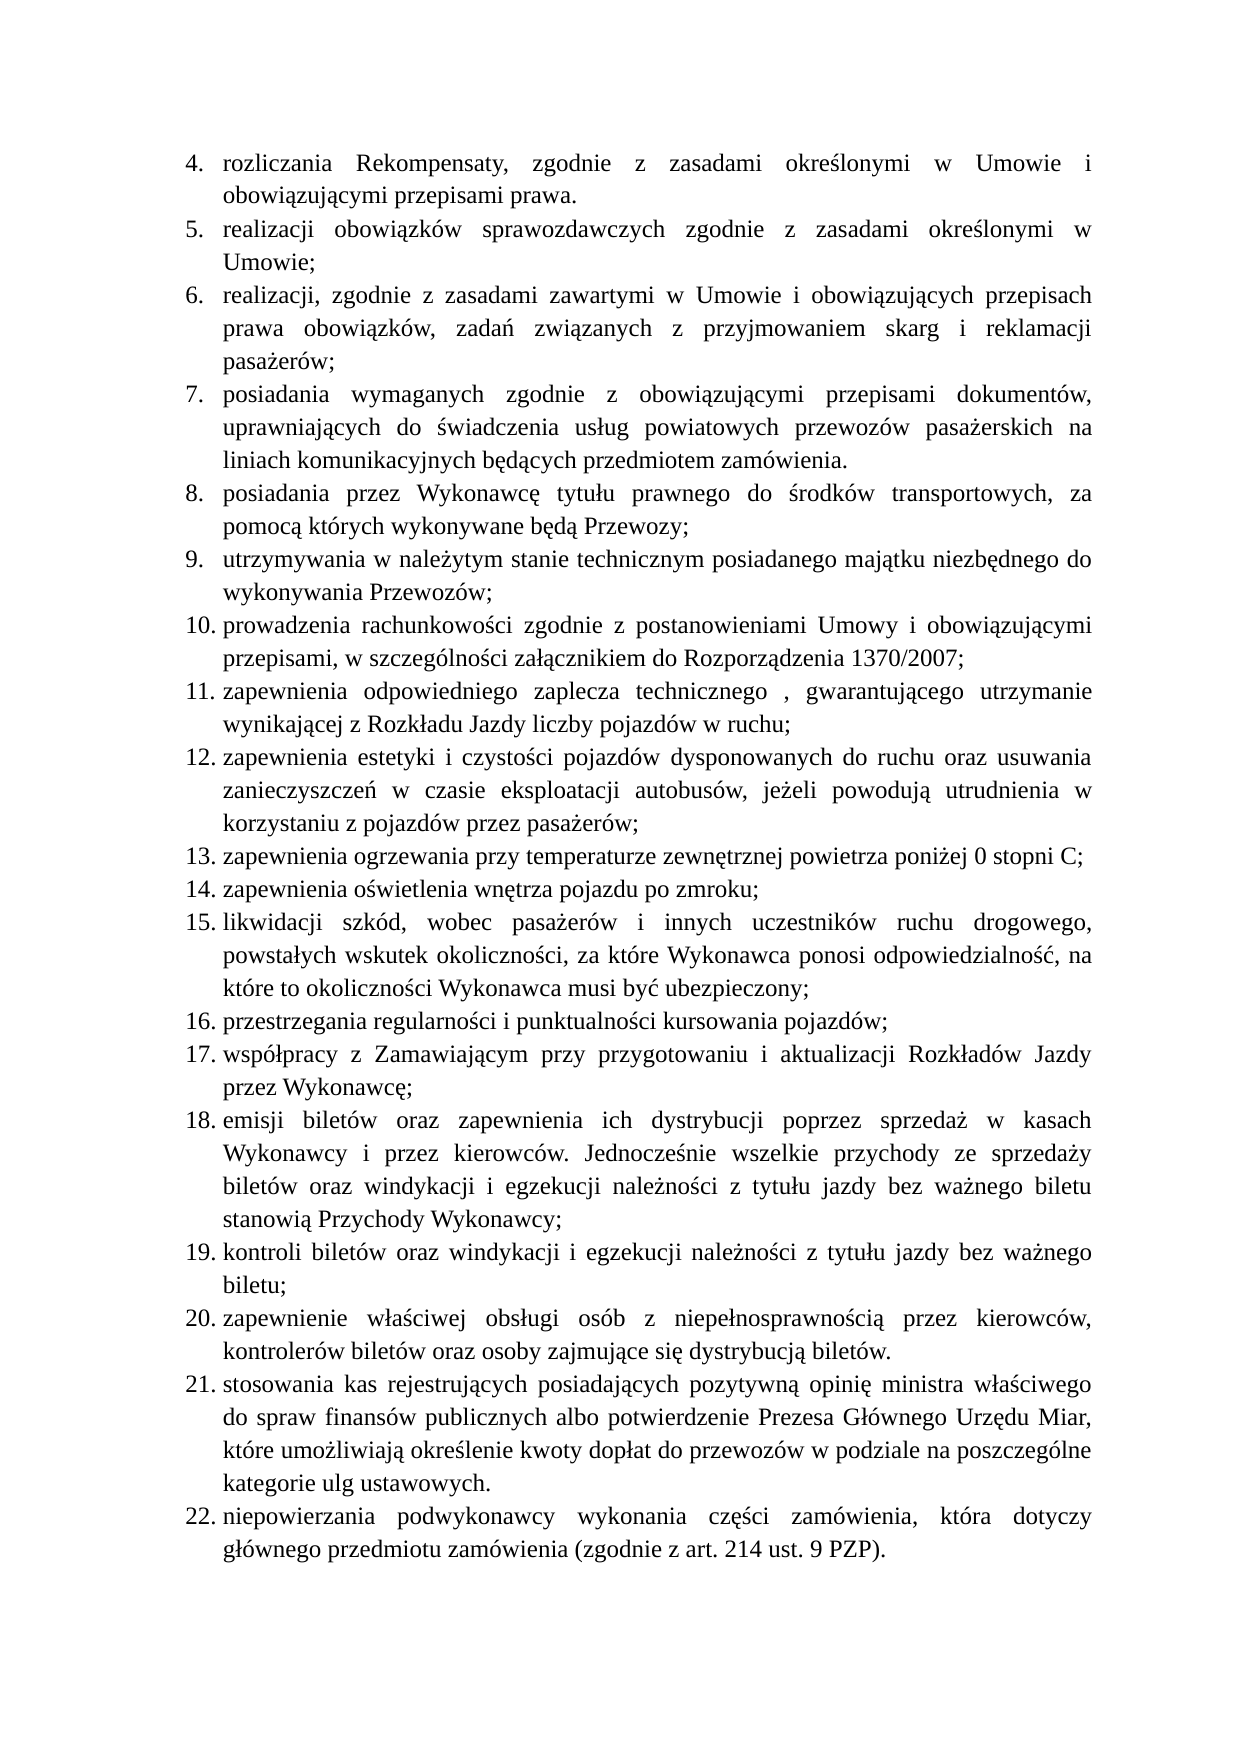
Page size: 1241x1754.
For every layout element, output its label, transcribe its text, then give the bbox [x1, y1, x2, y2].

list zapewnienia estetyki i czystości pojazdów dysponowanych do ruchu oraz usuwania zanieczyszczeń w czasie eksploatacji autobusów, jeżeli powodują utrudnienia w korzystaniu z pojazdów przez pasażerów; [185, 742, 1093, 837]
list współpracy z Zamawiającym przy przygotowaniu i aktualizacji Rozkładów Jazdy przez Wykonawcę; [185, 1039, 1093, 1101]
list emisji biletów oraz zapewnienia ich dystrybucji poprzez sprzedaż w kasach Wykonawcy i przez kierowców. Jednocześnie wszelkie przychody ze sprzedaży biletów oraz windykacji i egzekucji należności z tytułu jazdy bez ważnego biletu stanowią Przychody Wykonawcy; [185, 1105, 1093, 1233]
list posiadania wymaganych zgodnie z obowiązującymi przepisami dokumentów, uprawniających do świadczenia usług powiatowych przewozów pasażerskich na liniach komunikacyjnych będących przedmiotem zamówienia. [185, 379, 1093, 473]
list posiadania przez Wykonawcę tytułu prawnego do środków transportowych, za pomocą których wykonywane będą Przewozy; [185, 478, 1093, 539]
list zapewnienia oświetlenia wnętrza pojazdu po zmroku; [185, 874, 1093, 903]
list zapewnienia odpowiedniego zaplecza technicznego , gwarantującego utrzymanie wynikającej z Rozkładu Jazdy liczby pojazdów w ruchu; [185, 676, 1093, 738]
list stosowania kas rejestrujących posiadających pozytywną opinię ministra właściwego do spraw finansów publicznych albo potwierdzenie Prezesa Głównego Urzędu Miar, które umożliwiają określenie kwoty dopłat do przewozów w podziale na poszczególne kategorie ulg ustawowych. [185, 1369, 1093, 1497]
list kontroli biletów oraz windykacji i egzekucji należności z tytułu jazdy bez ważnego biletu; [185, 1237, 1093, 1299]
list realizacji obowiązków sprawozdawczych zgodnie z zasadami określonymi w Umowie; [185, 214, 1093, 275]
list realizacji, zgodnie z zasadami zawartymi w Umowie i obowiązujących przepisach prawa obowiązków, zadań związanych z przyjmowaniem skarg i reklamacji pasażerów; [185, 280, 1093, 374]
list utrzymywania w należytym stanie technicznym posiadanego majątku niezbędnego do wykonywania Przewozów; [185, 544, 1093, 606]
list likwidacji szkód, wobec pasażerów i innych uczestników ruchu drogowego, powstałych wskutek okoliczności, za które Wykonawca ponosi odpowiedzialność, na które to okoliczności Wykonawca musi być ubezpieczony; [185, 907, 1093, 1002]
list przestrzegania regularności i punktualności kursowania pojazdów; [185, 1006, 1093, 1035]
list zapewnienie właściwej obsługi osób z niepełnosprawnością przez kierowców, kontrolerów biletów oraz osoby zajmujące się dystrybucją biletów. [185, 1303, 1093, 1365]
list rozliczania Rekompensaty, zgodnie z zasadami określonymi w Umowie i obowiązującymi przepisami prawa. [185, 148, 1093, 209]
list niepowierzania podwykonawcy wykonania części zamówienia, która dotyczy głównego przedmiotu zamówienia (zgodnie z art. 214 ust. 9 PZP). [185, 1501, 1093, 1563]
list zapewnienia ogrzewania przy temperaturze zewnętrznej powietrza poniżej 0 stopni C; [185, 841, 1093, 870]
list prowadzenia rachunkowości zgodnie z postanowieniami Umowy i obowiązującymi przepisami, w szczególności załącznikiem do Rozporządzenia 1370/2007; [185, 610, 1093, 672]
